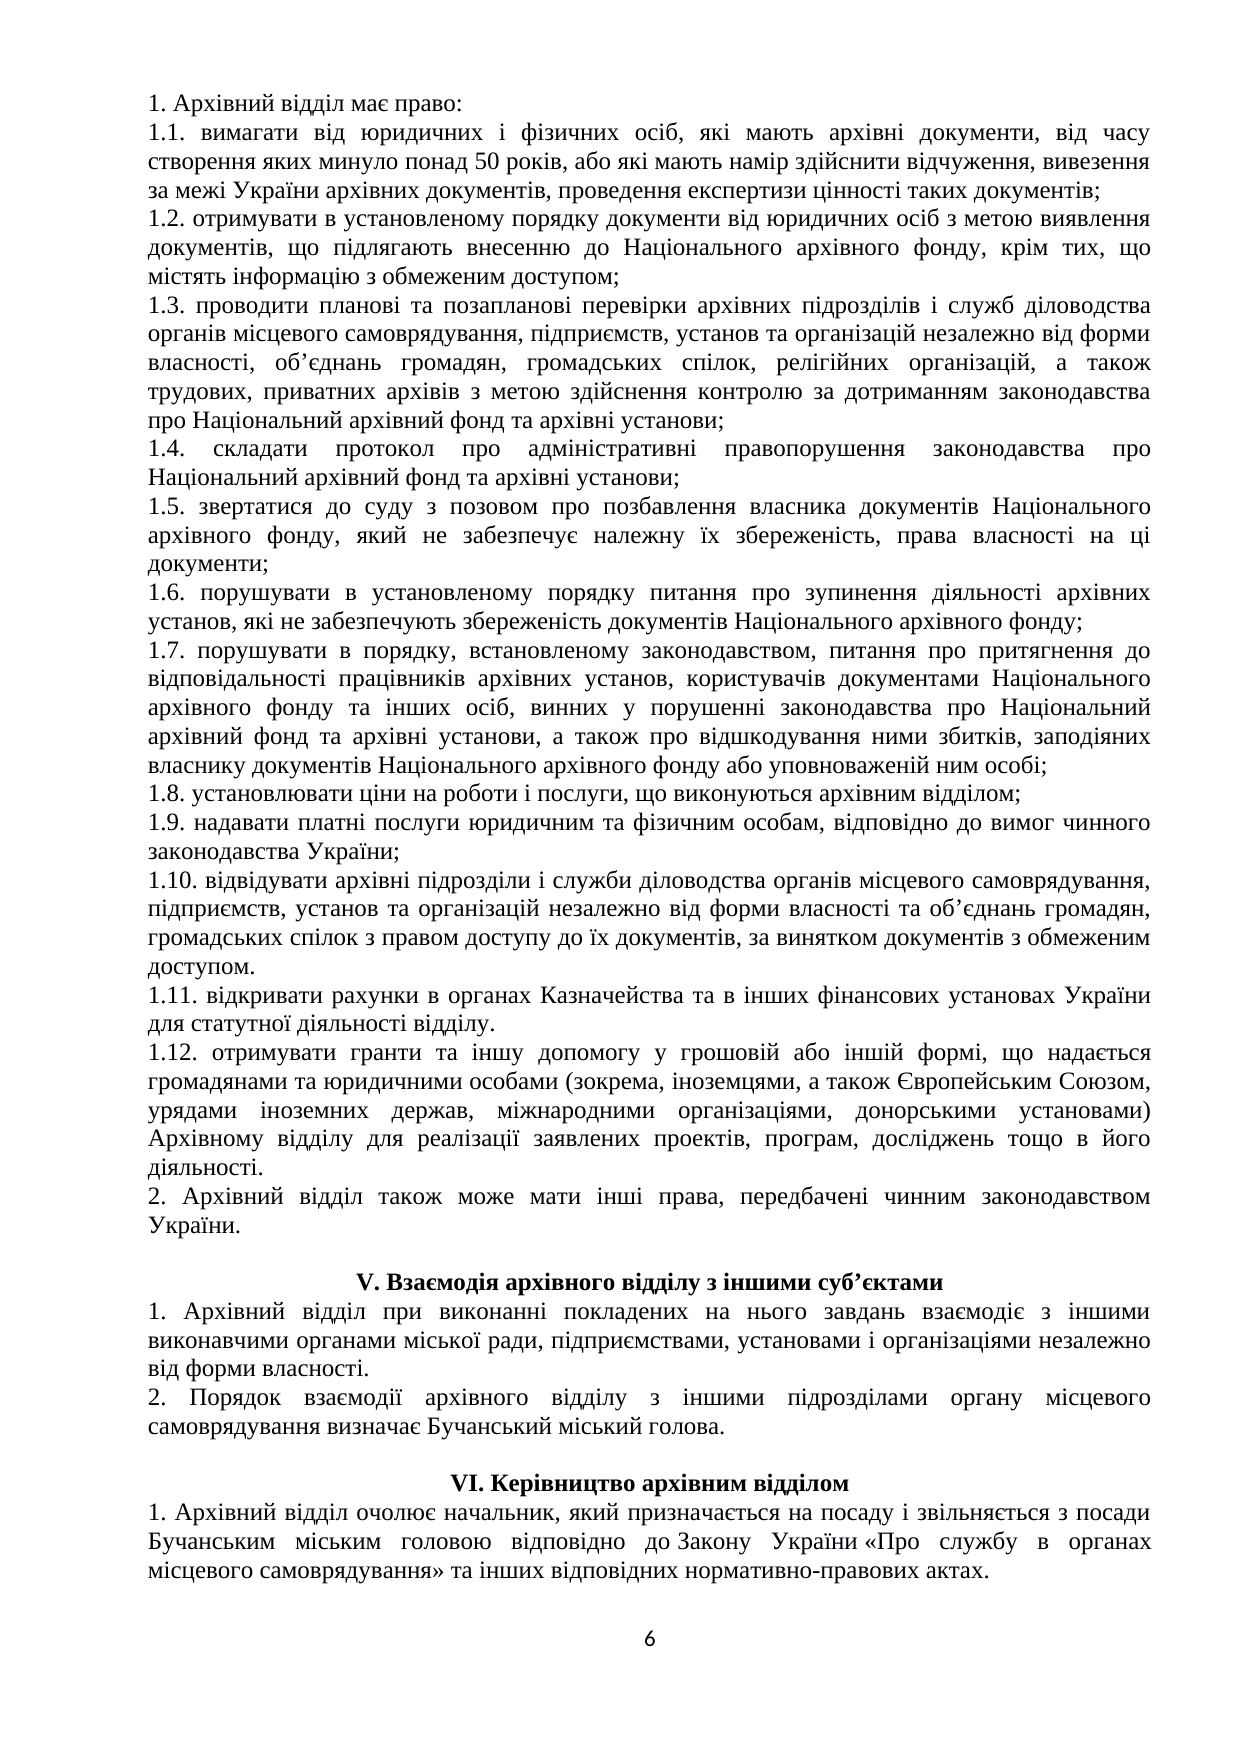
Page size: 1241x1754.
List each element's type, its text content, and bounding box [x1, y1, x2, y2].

text 1.1. вимагати від юридичних і фізичних осіб, які мають архівні документи, від часу створення яких минуло понад 50 років, або які мають намір здійснити відчуження, вивезення за межі України архівних документів, проведення експертизи цінності таких документів; [148, 117, 1152, 203]
text 1.2. отримувати в установленому порядку документи від юридичних осіб з метою виявлення документів, що підлягають внесенню до Національного архівного фонду, крім тих, що містять інформацію з обмеженим доступом; [148, 203, 1152, 290]
text 1.12. отримувати гранти та іншу допомогу у грошовій або іншій формі, що надається громадянами та юридичними особами (зокрема, іноземцями, а також Європейським Союзом, урядами іноземних держав, міжнародними організаціями, донорськими установами) Архівному відділу для реалізації заявлених проектів, програм, досліджень тощо в його діяльності. [148, 1037, 1152, 1181]
text 1. Архівний відділ очолює начальник, який призначається на посаду і звільняється з посади Бучанським міським головою відповідно до Закону України «Про службу в органах місцевого самоврядування» та інших відповідних нормативно-правових актах. [148, 1497, 1152, 1583]
text 1. Архівний відділ при виконанні покладених на нього завдань взаємодіє з іншими виконавчими органами міської ради, підприємствами, установами і організаціями незалежно від форми власності. [148, 1296, 1152, 1382]
text 2. Порядок взаємодії архівного відділу з іншими підрозділами органу місцевого самоврядування визначає Бучанський міський голова. [148, 1382, 1152, 1440]
text 2. Архівний відділ також може мати інші права, передбачені чинним законодавством України. [148, 1181, 1152, 1238]
text 1.4. складати протокол про адміністративні правопорушення законодавства про Національний архівний фонд та архівні установи; [148, 433, 1152, 491]
text 1.5. звертатися до суду з позовом про позбавлення власника документів Національного архівного фонду, який не забезпечує належну їх збереженість, права власності на ці документи; [148, 491, 1152, 577]
text 1.9. надавати платні послуги юридичним та фізичним особам, відповідно до вимог чинного законодавства України; [148, 807, 1152, 865]
text 1.7. порушувати в порядку, встановленому законодавством, питання про притягнення до відповідальності працівників архівних установ, користувачів документами Національного архівного фонду та інших осіб, винних у порушенні законодавства про Національний архівний фонд та архівні установи, а також про відшкодування ними збитків, заподіяних власнику документів Національного архівного фонду або уповноваженій ним особі; [148, 635, 1152, 778]
text 1.3. проводити планові та позапланові перевірки архівних підрозділів і служб діловодства органів місцевого самоврядування, підприємств, установ та організацій незалежно від форми власності, об’єднань громадян, громадських спілок, релігійних організацій, а також трудових, приватних архівів з метою здійснення контролю за дотриманням законодавства про Національний архівний фонд та архівні установи; [148, 290, 1152, 433]
text VІ. Керівництво архівним відділом [148, 1468, 1152, 1497]
text 1.11. відкривати рахунки в органах Казначейства та в інших фінансових установах України для статутної діяльності відділу. [148, 980, 1152, 1037]
text 1.6. порушувати в установленому порядку питання про зупинення діяльності архівних установ, які не забезпечують збереженість документів Національного архівного фонду; [148, 577, 1152, 635]
text 1.8. установлювати ціни на роботи і послуги, що виконуються архівним відділом; [148, 778, 1152, 807]
text V. Взаємодія архівного відділу з іншими суб’єктами [148, 1267, 1152, 1296]
text 1.10. відвідувати архівні підрозділи і служби діловодства органів місцевого самоврядування, підприємств, установ та організацій незалежно від форми власності та об’єднань громадян, громадських спілок з правом доступу до їх документів, за винятком документів з обмеженим доступом. [148, 865, 1152, 980]
text 1. Архівний відділ має право: [148, 88, 1152, 117]
